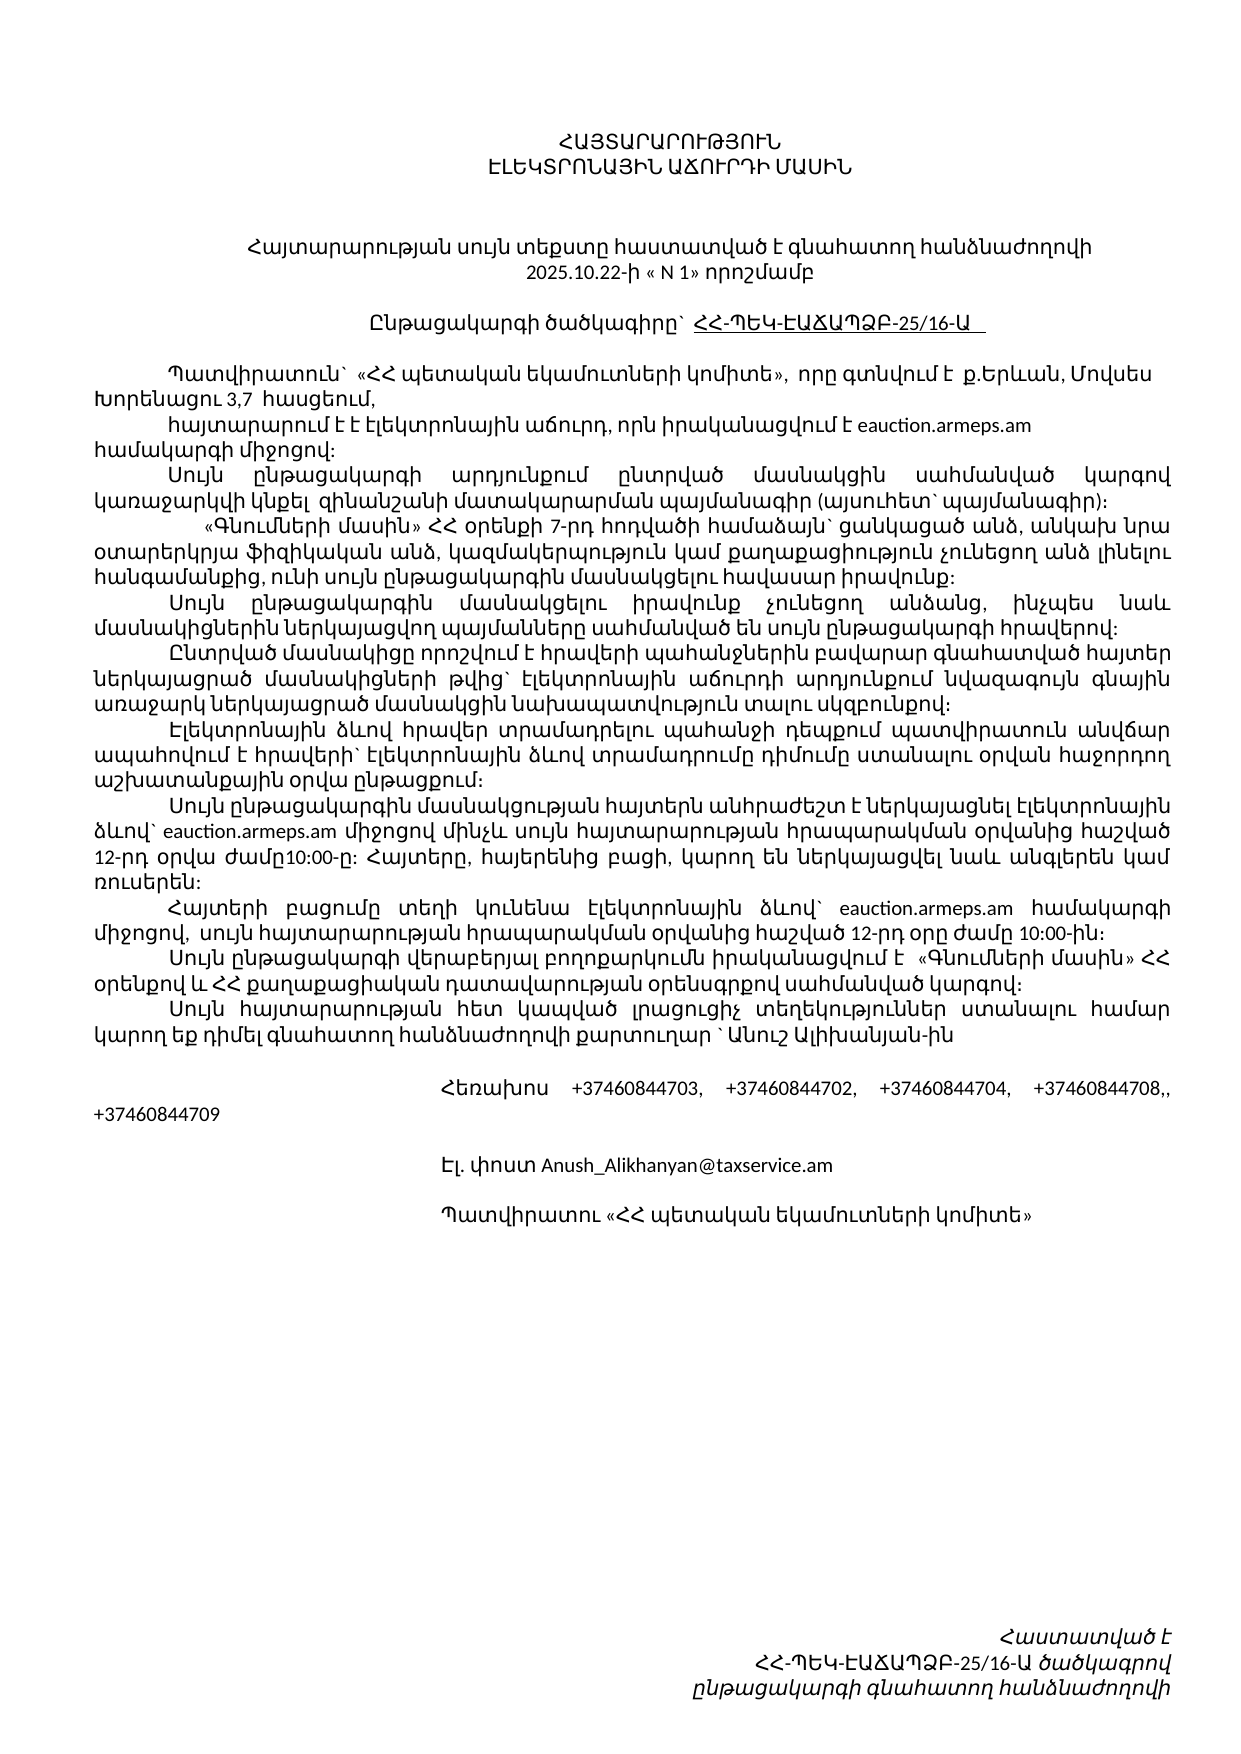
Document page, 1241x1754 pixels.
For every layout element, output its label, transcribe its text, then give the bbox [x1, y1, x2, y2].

text Ընտրված մասնակիցը որոշվում է հրավերի պահանջներին բավարար գնահատված հայտեր ներկայացրած մասնակիցների թվից` էլեկտրոնային աճուրդի արդյունքում նվազագույն գնային առաջարկ ներկայացրած մասնակցին նախապատվություն տալու սկզբունքով։ [94, 641, 1171, 717]
text Պատվիրատու «ՀՀ պետական եկամուտների կոմիտե» [94, 1203, 1171, 1228]
text Սույն հայտարարության հետ կապված լրացուցիչ տեղեկություններ ստանալու համար կարող եք դիմել գնահատող հանձնաժողովի քարտուղար ` Անուշ Ալիխանյան-ին [94, 996, 1171, 1047]
text Հաստատված է [94, 1624, 1171, 1650]
text Հայտարարության սույն տեքստը հաստատված է գնահատող հանձնաժողովի [94, 234, 1171, 259]
text Սույն ընթացակարգի վերաբերյալ բողոքարկումն իրականացվում է «Գնումների մասին» ՀՀ օրենքով և ՀՀ քաղաքացիական դատավարության օրենսգրքով սահմանված կարգով։ [94, 946, 1171, 996]
text 2025.10.22 -ի « N 1» որոշմամբ [94, 259, 1171, 285]
text ՀԱՅՏԱՐԱՐՈՒԹՅՈՒՆ [94, 129, 1171, 154]
text «Գնումների մասին» ՀՀ օրենքի 7-րդ հոդվածի համաձայն` ցանկացած անձ, անկախ նրա օտարերկրյա ֆիզիկական անձ, կազմակերպություն կամ քաղաքացիություն չունեցող անձ լինելու հանգամանքից, ունի սույն ընթացակարգին մասնակցելու հավասար իրավունք: [94, 513, 1171, 590]
text ԷԼԵԿՏՐՈՆԱՅԻՆ ԱՃՈՒՐԴԻ ՄԱՍԻՆ [94, 154, 1171, 180]
text ընթացակարգի գնահատող հանձնաժողովի [94, 1675, 1171, 1701]
text Սույն ընթացակարգի արդյունքում ընտրված մասնակցին սահմանված կարգով կառաջարկվի կնքել զինանշանի մատակարարման պայմանագիր (այսուհետ` պայմանագիր)։ [94, 463, 1171, 513]
text հայտարարում է է էլեկտրոնային աճուրդ, որն իրականացվում է eauction.armeps.am համակարգի միջոցով: [94, 412, 1171, 463]
text Ընթացակարգի ծածկագիրը` ՀՀ-ՊԵԿ-ԷԱՃԱՊՁԲ-25/16-Ա [94, 310, 1171, 336]
text Էլ. փոստ Anush_Alikhanyan@taxservice.am [94, 1152, 1171, 1177]
text Սույն ընթացակարգին մասնակցության հայտերն անհրաժեշտ է ներկայացնել էլեկտրոնային ձևով` eauction.armeps.am միջոցով մինչև սույն հայտարարության հրապարակման օրվանից հաշված 12-րդ օրվա ժամը10:00-ը: Հայտերը, հայերենից բացի, կարող են ներկայացվել նաև անգլերեն կամ ռուսերեն: [94, 793, 1171, 895]
text Պատվիրատուն` «ՀՀ պետական եկամուտների կոմիտե», որը գտնվում է ք.Երևան, Մովսես Խորենացու 3,7 հասցեում, [94, 361, 1171, 412]
text Սույն ընթացակարգին մասնակցելու իրավունք չունեցող անձանց, ինչպես նաև մասնակիցներին ներկայացվող պայմանները սահմանված են սույն ընթացակարգի հրավերով: [94, 590, 1171, 641]
text Հայտերի բացումը տեղի կունենա էլեկտրոնային ձևով` eauction.armeps.am համակարգի միջոցով, սույն հայտարարության հրապարակման օրվանից հաշված 12-րդ օրը ժամը 10:00-ին։ [94, 895, 1171, 946]
text Հեռախոս +37460844703, +37460844702, +37460844704, +37460844708,, +37460844709 [94, 1076, 1171, 1126]
text Էլեկտրոնային ձևով հրավեր տրամադրելու պահանջի դեպքում պատվիրատուն անվճար ապահովում է հրավերի` էլեկտրոնային ձևով տրամադրումը դիմումը ստանալու օրվան հաջորդող աշխատանքային օրվա ընթացքում։ [94, 717, 1171, 793]
text ՀՀ-ՊԵԿ-ԷԱՃԱՊՁԲ-25/16-Ա ծածկագրով [94, 1650, 1171, 1675]
